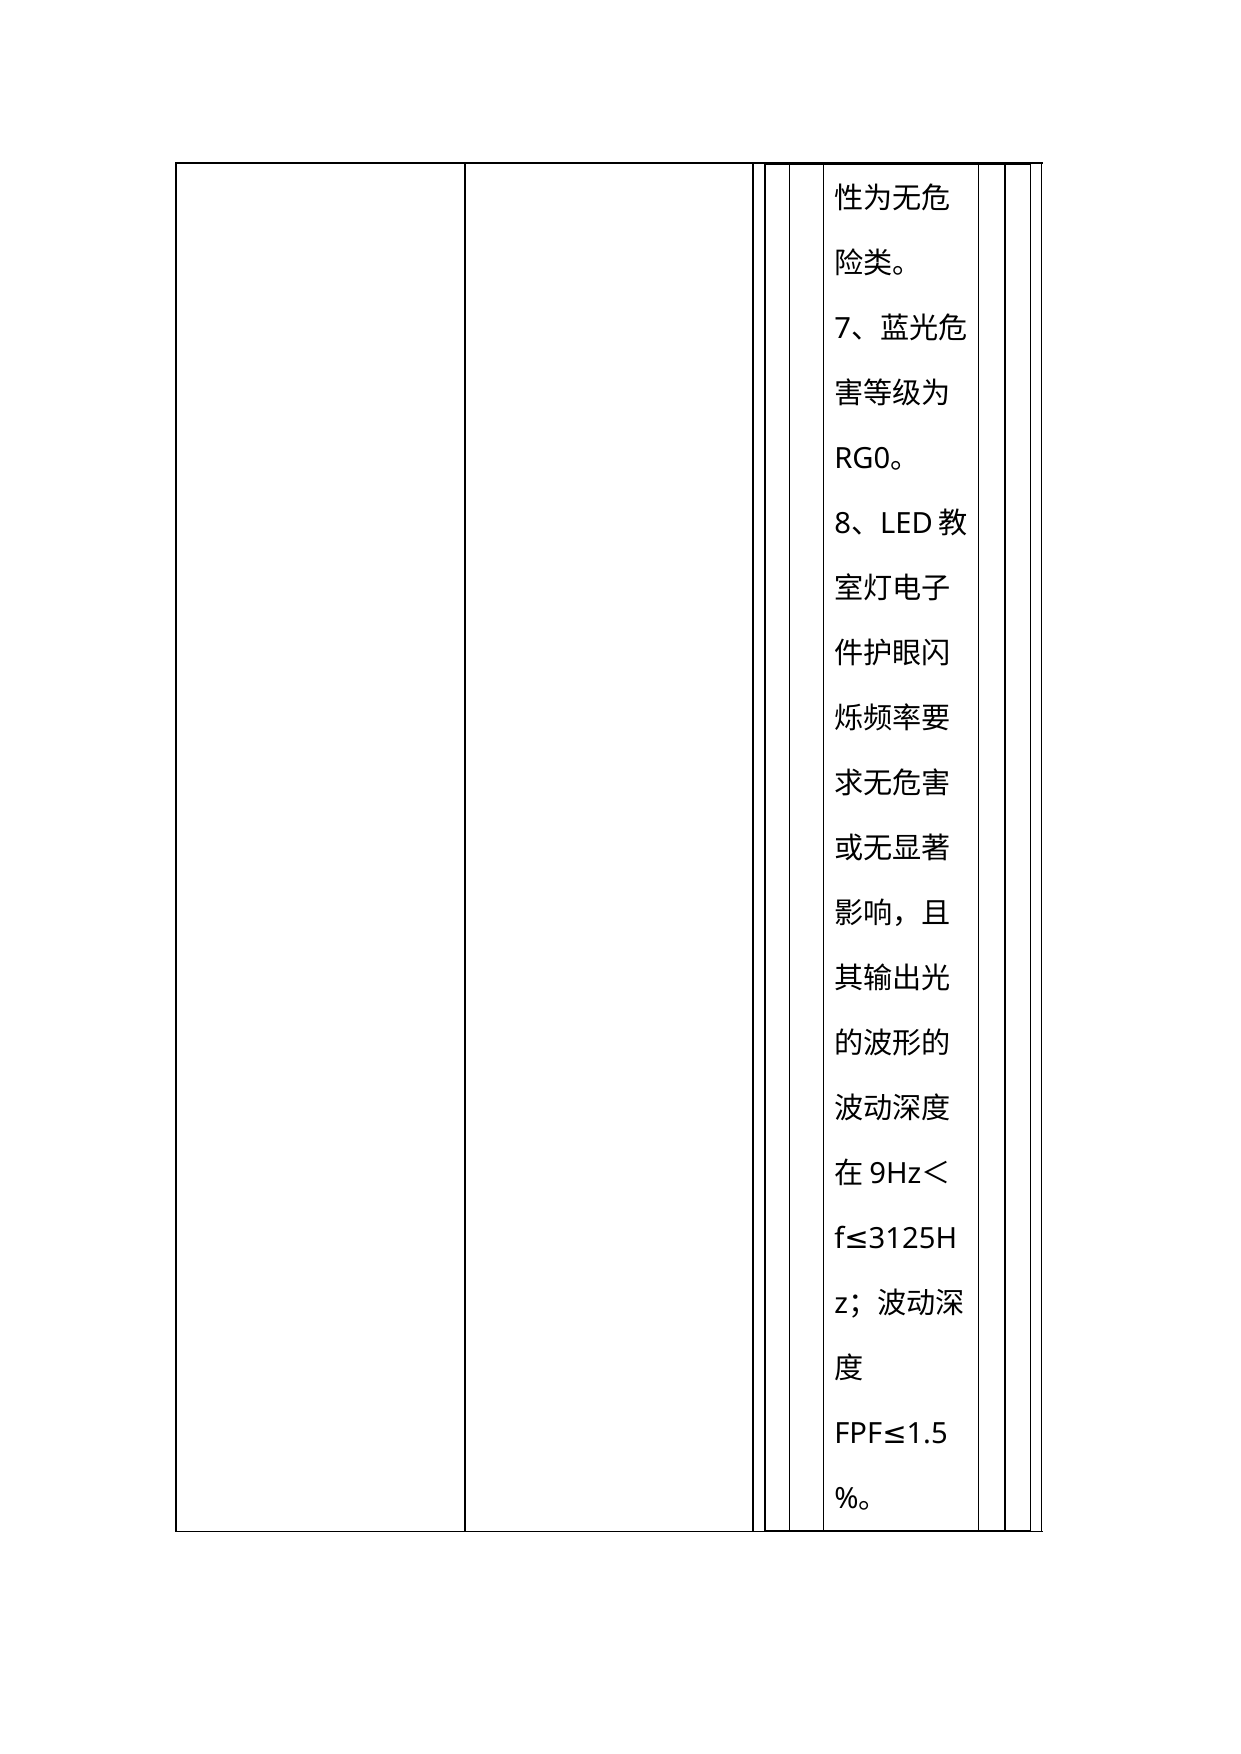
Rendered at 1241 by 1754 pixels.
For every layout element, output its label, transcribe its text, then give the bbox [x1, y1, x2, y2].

table_cell [979, 165, 1004, 1530]
table_cell [766, 165, 789, 1530]
table_cell [1006, 165, 1030, 1530]
table_cell [754, 164, 764, 1531]
table_cell [824, 165, 978, 1530]
table_cell 1 [177, 164, 464, 1531]
table_cell [1031, 164, 1041, 1531]
table_cell ▲ [466, 164, 752, 1531]
table_cell [790, 165, 823, 1530]
